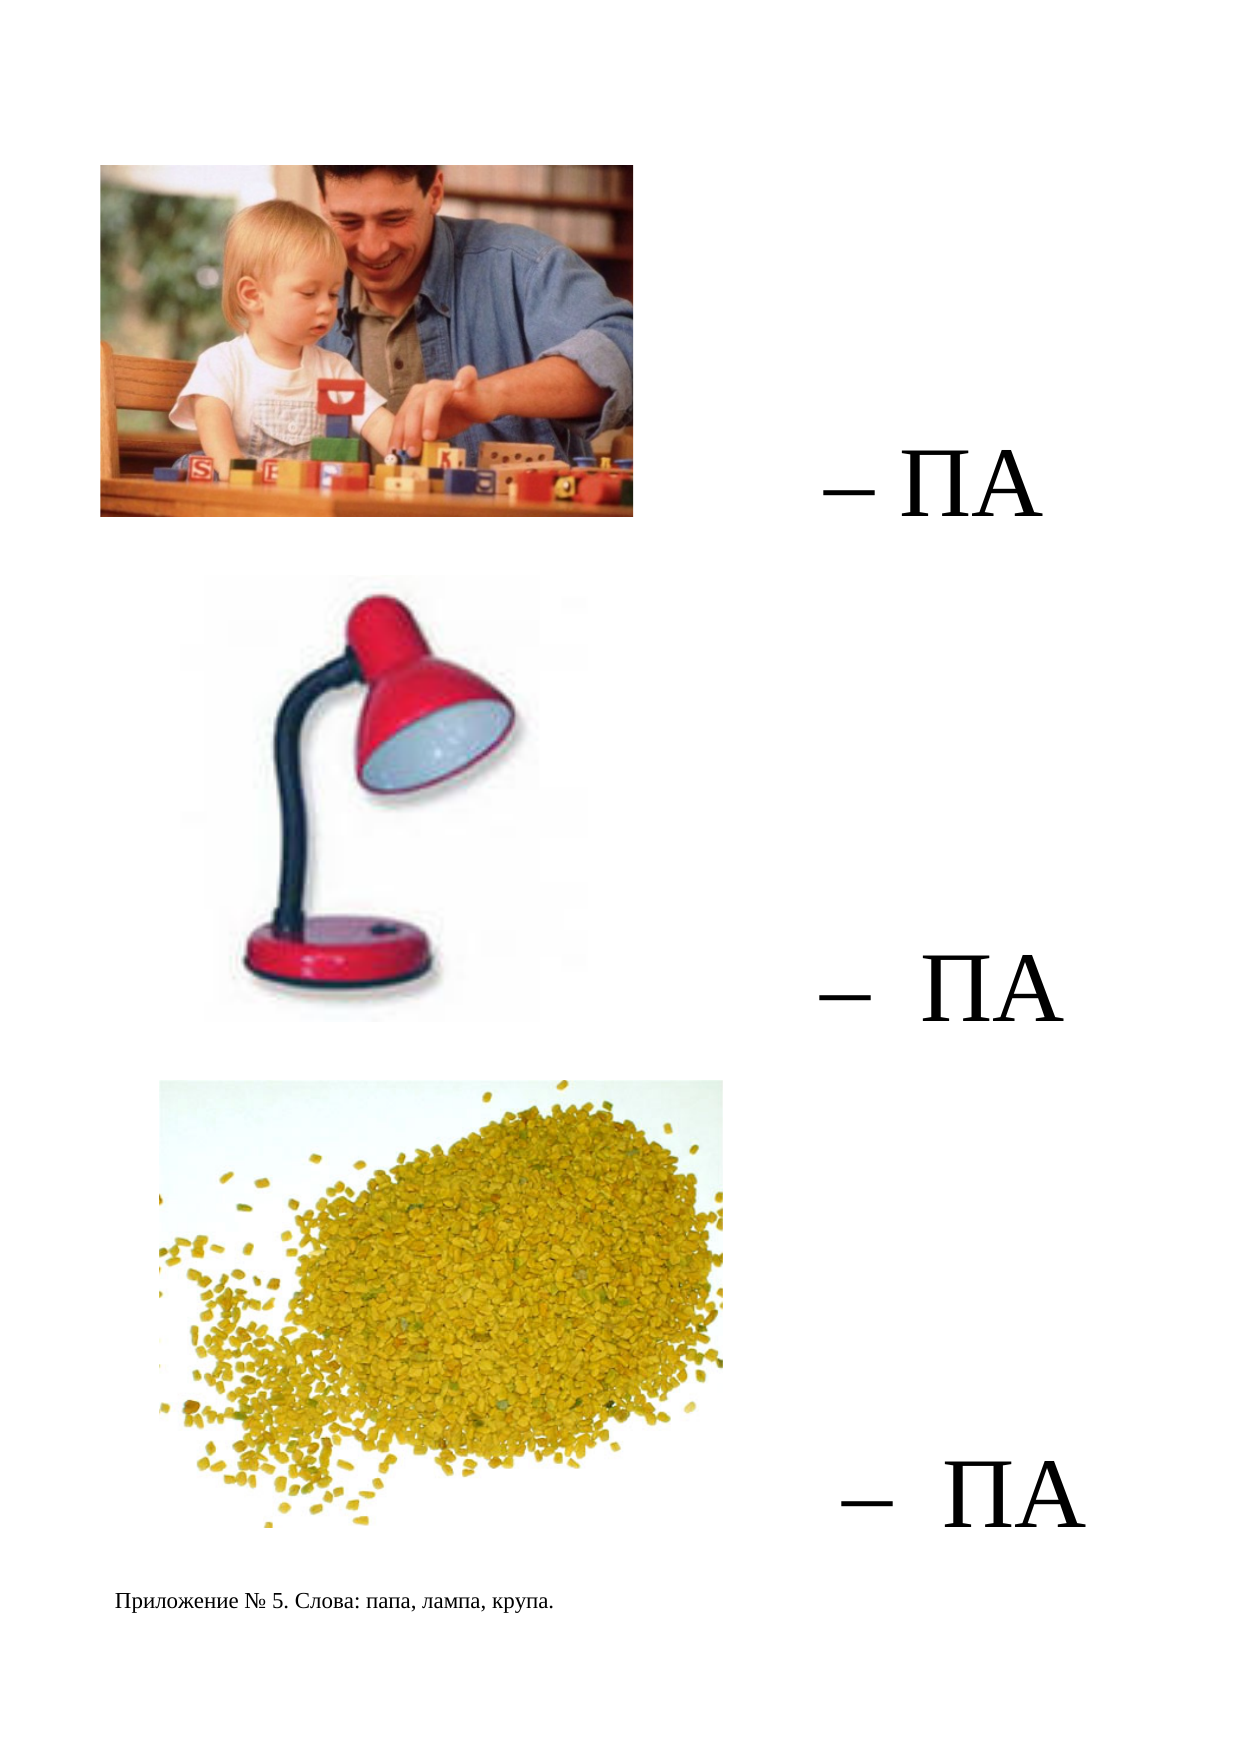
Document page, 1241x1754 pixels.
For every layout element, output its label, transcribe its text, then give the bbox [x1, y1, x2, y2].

picture [159, 1080, 723, 1528]
picture [100, 165, 634, 517]
text Приложение № 5. Слова: папа, лампа, крупа. [59, 1587, 1181, 1613]
picture [159, 575, 602, 1022]
